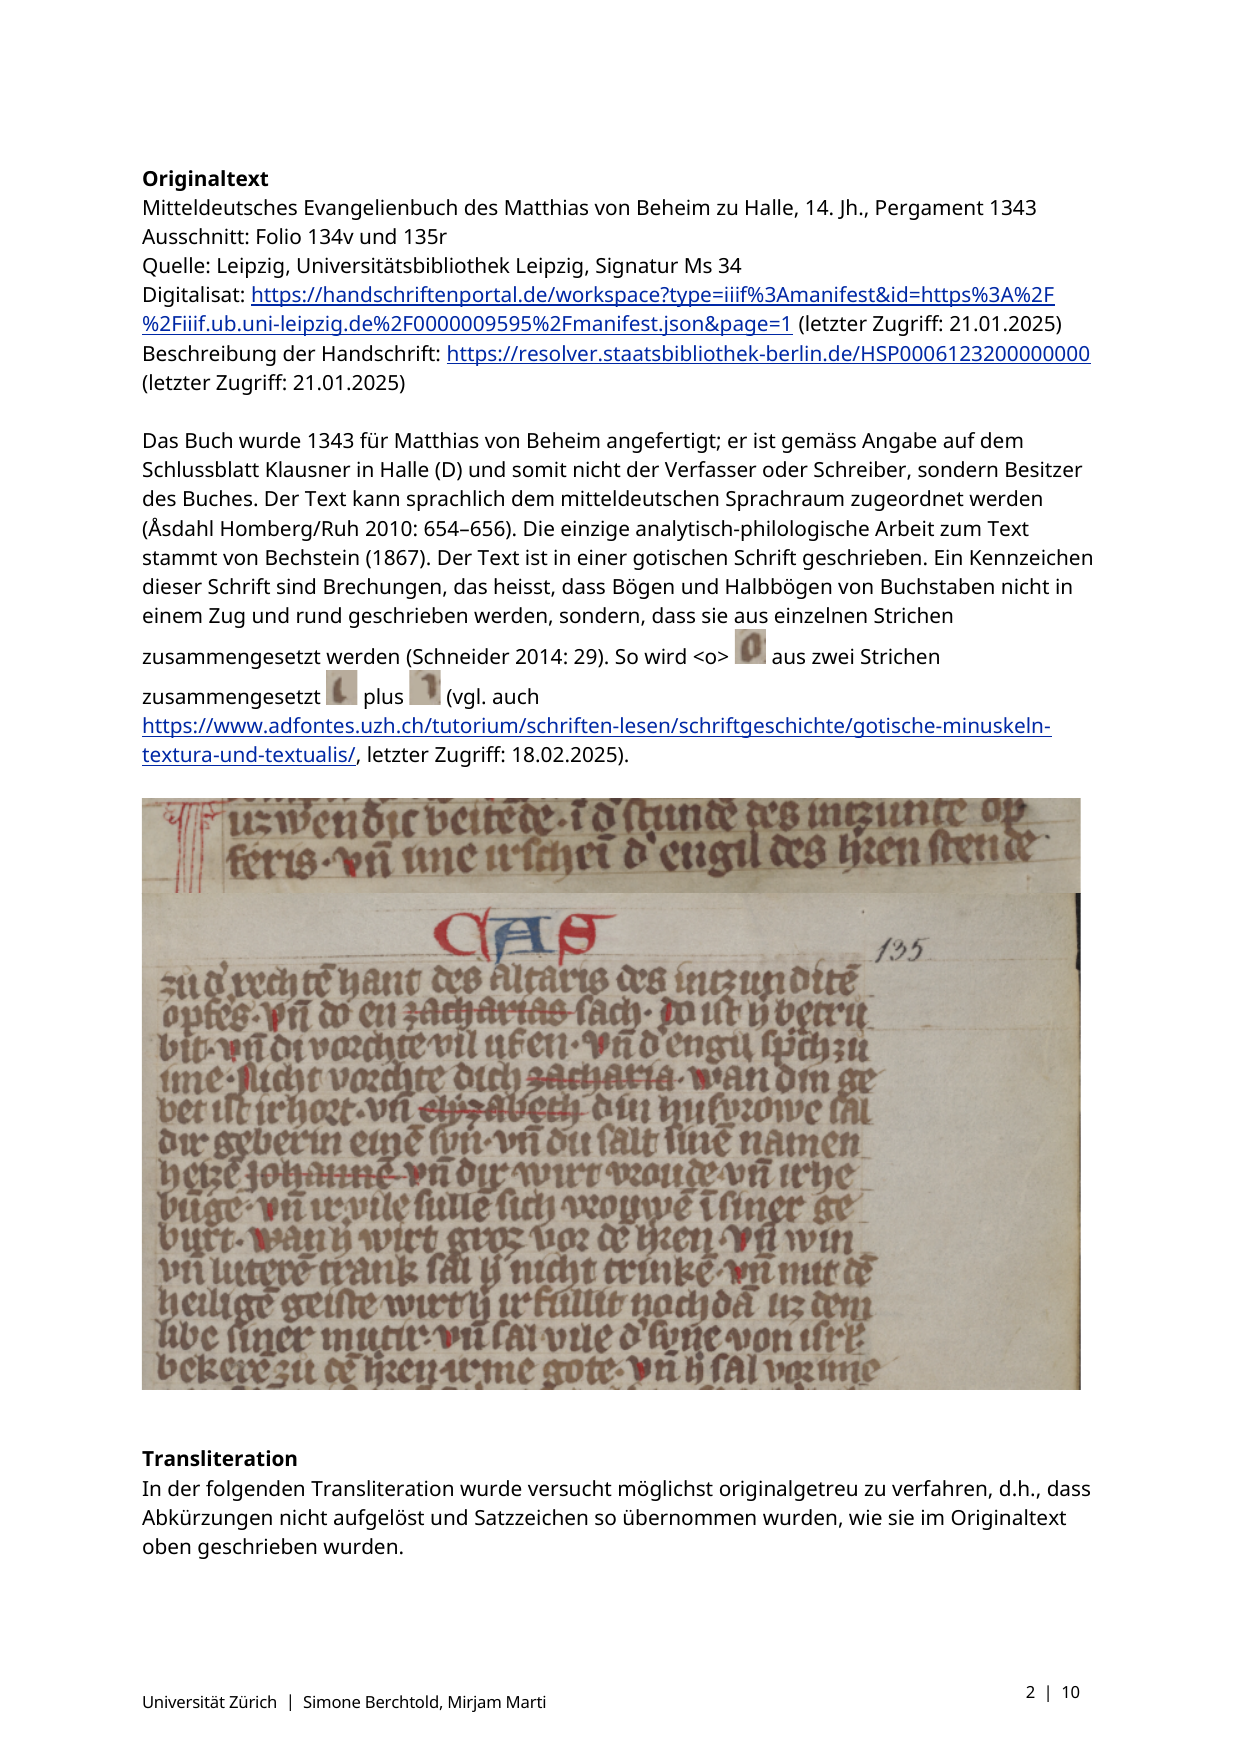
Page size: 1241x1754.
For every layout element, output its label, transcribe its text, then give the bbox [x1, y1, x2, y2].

subtitle Transliteration [142, 1444, 1098, 1473]
picture [326, 670, 358, 705]
subtitle Originaltext [142, 163, 1098, 192]
text Das Buch wurde 1343 für Matthias von Beheim angefertigt; er ist gemäss Angabe auf dem Schlussblatt Klausner in Halle (D) und somit nicht der Verfasser oder Schreiber, sondern Besitzer des Buches. Der Text kann sprachlich dem mitteldeutschen Sprachraum zugeordnet werden (Åsdahl Homberg/Ruh 2010: 654–656). Die einzige analytisch-philologische Arbeit zum Text stammt von Bechstein (1867). Der Text ist in einer gotischen Schrift geschrieben. Ein Kennzeichen dieser Schrift sind Brechungen, das heisst, dass Bögen und Halbbögen von Buchstaben nicht in einem Zug und rund geschrieben werden, sondern, dass sie aus einzelnen Strichen zusammengesetzt werden (Schneider 2014: 29). So wird <o> aus zwei Strichen zusammengesetzt plus (vgl. auch https://www.adfontes.uzh.ch/tutorium/schriften-lesen/schriftgeschichte/gotische-minuskeln-textura-und-textualis/, letzter Zugriff: 18.02.2025). [142, 426, 1098, 769]
text Beschreibung der Handschrift: https://resolver.staatsbibliothek-berlin.de/HSP0006123200000000 (letzter Zugriff: 21.01.2025) [142, 338, 1098, 426]
text Mitteldeutsches Evangelienbuch des Matthias von Beheim zu Halle, 14. Jh., Pergament 1343 [142, 192, 1098, 221]
text Quelle: Leipzig, Universitätsbibliothek Leipzig, Signatur Ms 34 [142, 251, 1098, 280]
picture [734, 629, 766, 664]
picture [409, 670, 441, 705]
text In der folgenden Transliteration wurde versucht möglichst originalgetreu zu verfahren, d.h., dass Abkürzungen nicht aufgelöst und Satzzeichen so übernommen wurden, wie sie im Originaltext oben geschrieben wurden. [142, 1473, 1098, 1561]
picture [141, 798, 1081, 1390]
text Ausschnitt: Folio 134v und 135r [142, 221, 1098, 251]
text Digitalisat: https://handschriftenportal.de/workspace?type=iiif%3Amanifest&id=https%3A%2F%2Fiiif.ub.uni-leipzig.de%2F0000009595%2Fmanifest.json&page=1 (letzter Zugriff: 21.01.2025) [142, 280, 1098, 338]
